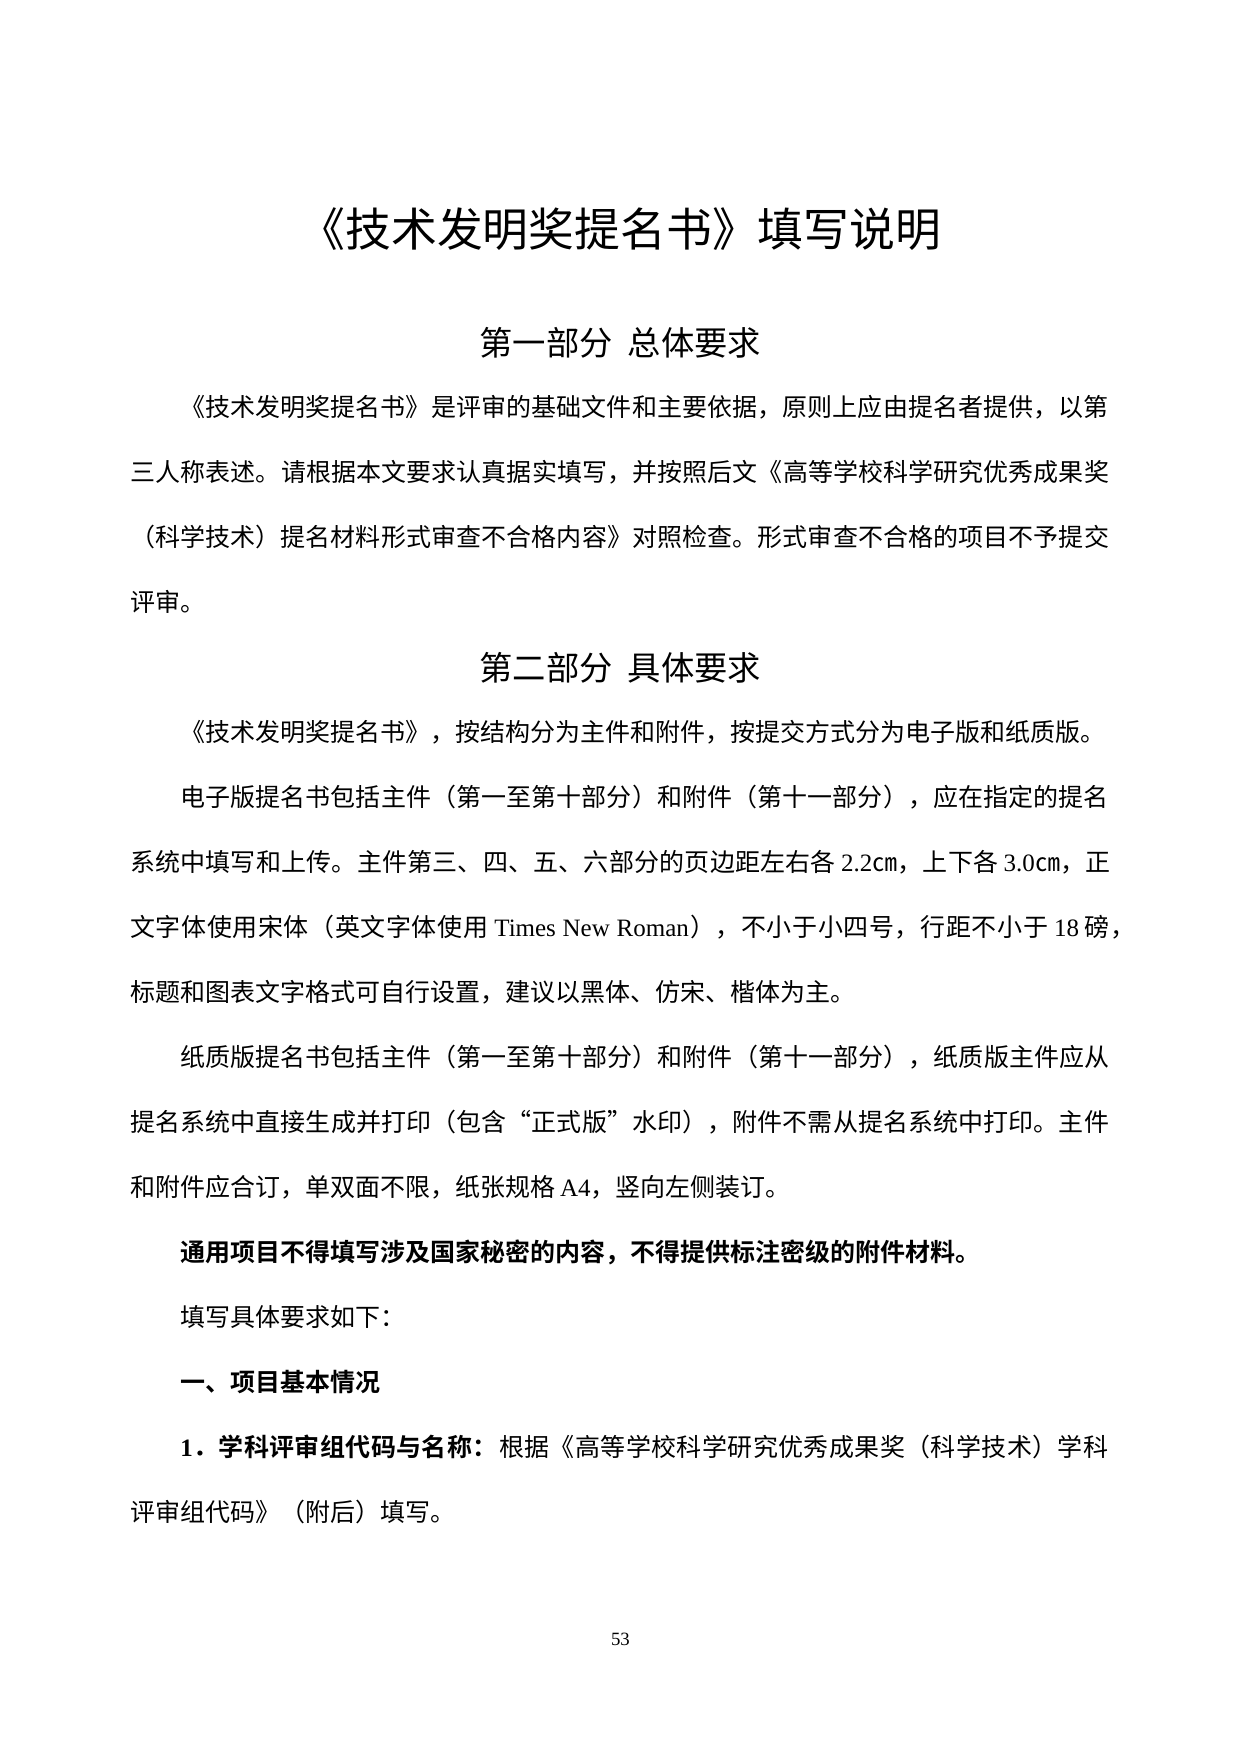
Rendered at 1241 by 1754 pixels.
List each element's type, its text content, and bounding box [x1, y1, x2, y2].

subtitle 第二部分 具体要求 [130, 633, 1110, 698]
text 《技术发明奖提名书》，按结构分为主件和附件，按提交方式分为电子版和纸质版。 [130, 698, 1110, 763]
subtitle 《技术发明奖提名书》填写说明 [108, 178, 1132, 276]
text 填写具体要求如下： [130, 1283, 1110, 1348]
text 通用项目不得填写涉及国家秘密的内容，不得提供标注密级的附件材料。 [130, 1218, 1110, 1283]
text 纸质版提名书包括主件（第一至第十部分）和附件（第十一部分），纸质版主件应从提名系统中直接生成并打印（包含“正式版”水印），附件不需从提名系统中打印。主件和附件应合订，单双面不限，纸张规格A4，竖向左侧装订。 [130, 1023, 1110, 1218]
text 1．学科评审组代码与名称：根据《高等学校科学研究优秀成果奖（科学技术）学科评审组代码》（附后）填写。 [130, 1413, 1110, 1543]
text 一、项目基本情况 [130, 1348, 1110, 1413]
subtitle 第一部分 总体要求 [130, 308, 1110, 373]
text 电子版提名书包括主件（第一至第十部分）和附件（第十一部分），应在指定的提名系统中填写和上传。主件第三、四、五、六部分的页边距左右各2.2㎝，上下各3.0㎝，正文字体使用宋体（英文字体使用Times New Roman），不小于小四号，行距不小于18磅，标题和图表文字格式可自行设置，建议以黑体、仿宋、楷体为主。 [130, 763, 1110, 1023]
text 《技术发明奖提名书》是评审的基础文件和主要依据，原则上应由提名者提供，以第三人称表述。请根据本文要求认真据实填写，并按照后文《高等学校科学研究优秀成果奖（科学技术）提名材料形式审查不合格内容》对照检查。形式审查不合格的项目不予提交评审。 [130, 373, 1110, 633]
